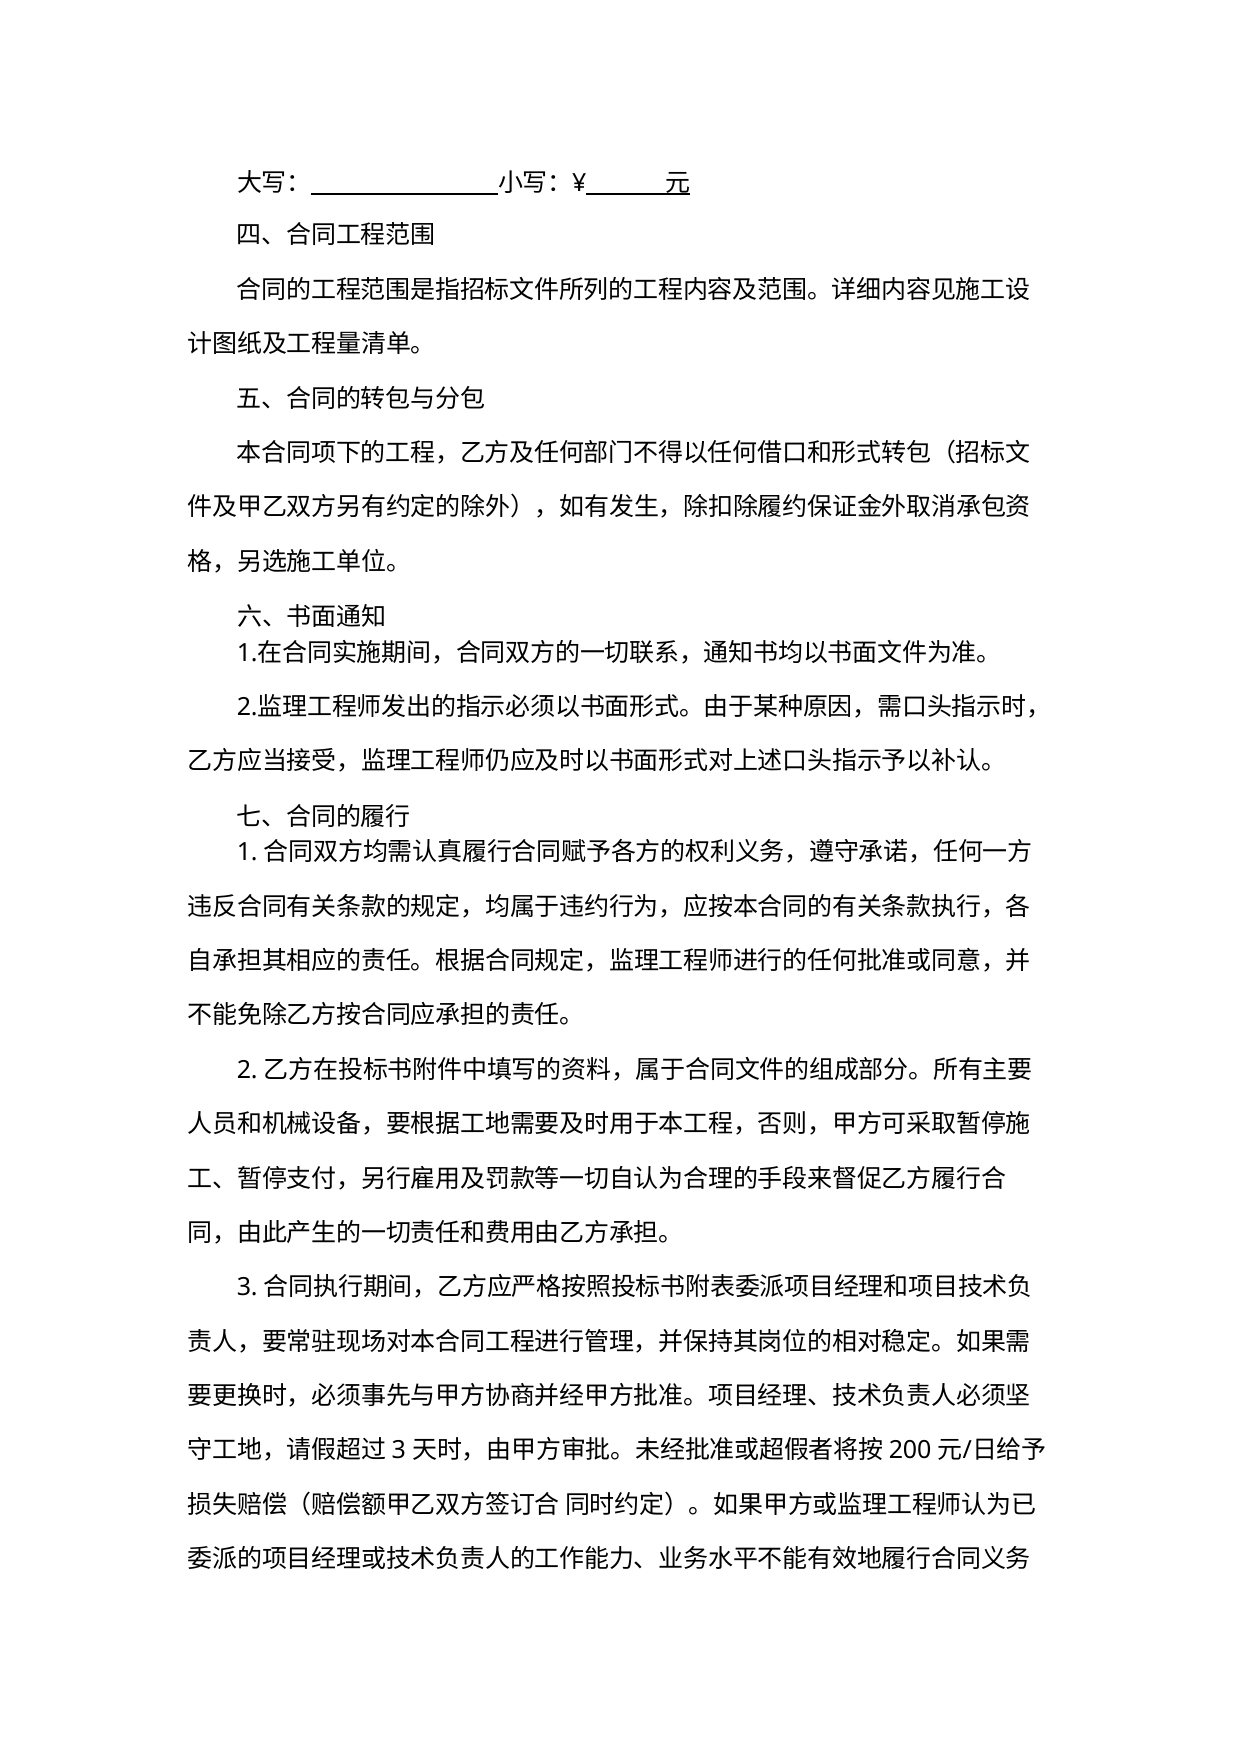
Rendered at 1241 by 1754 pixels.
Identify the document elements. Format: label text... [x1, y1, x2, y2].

text 六、书面通知 [237, 599, 1053, 632]
text 1.在合同实施期间，合同双方的一切联系，通知书均以书面文件为准。 [187, 632, 1053, 668]
text 2.监理工程师发出的指示必须以书面形式。由于某种原因，需口头指示时，乙方应当接受，监理工程师仍应及时以书面形式对上述口头指示予以补认。 [187, 686, 1053, 777]
text 七、合同的履行 [237, 799, 1053, 832]
text 大写： 小写：¥ 元 [237, 162, 420, 198]
text 五、合同的转包与分包 [187, 378, 1053, 414]
text 2. 乙方在投标书附件中填写的资料，属于合同文件的组成部分。所有主要人员和机械设备，要根据工地需要及时用于本工程，否则，甲方可采取暂停施工、暂停支付，另行雇用及罚款等一切自认为合理的手段来督促乙方履行合同，由此产生的一切责任和费用由乙方承担。 [187, 1049, 1053, 1249]
text 本合同项下的工程，乙方及任何部门不得以任何借口和形式转包（招标文件及甲乙双方另有约定的除外），如有发生，除扣除履约保证金外取消承包资格，另选施工单位。 [187, 432, 1053, 577]
text 1. 合同双方均需认真履行合同赋予各方的权利义务，遵守承诺，任何一方违反合同有关条款的规定，均属于违约行为，应按本合同的有关条款执行，各自承担其相应的责任。根据合同规定，监理工程师进行的任何批准或同意，并不能免除乙方按合同应承担的责任。 [187, 832, 1053, 1031]
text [187, 1267, 1053, 1575]
text 合同的工程范围是指招标文件所列的工程内容及范围。详细内容见施工设计图纸及工程量清单。 [187, 269, 1053, 360]
text 四、合同工程范围 [187, 215, 1053, 251]
